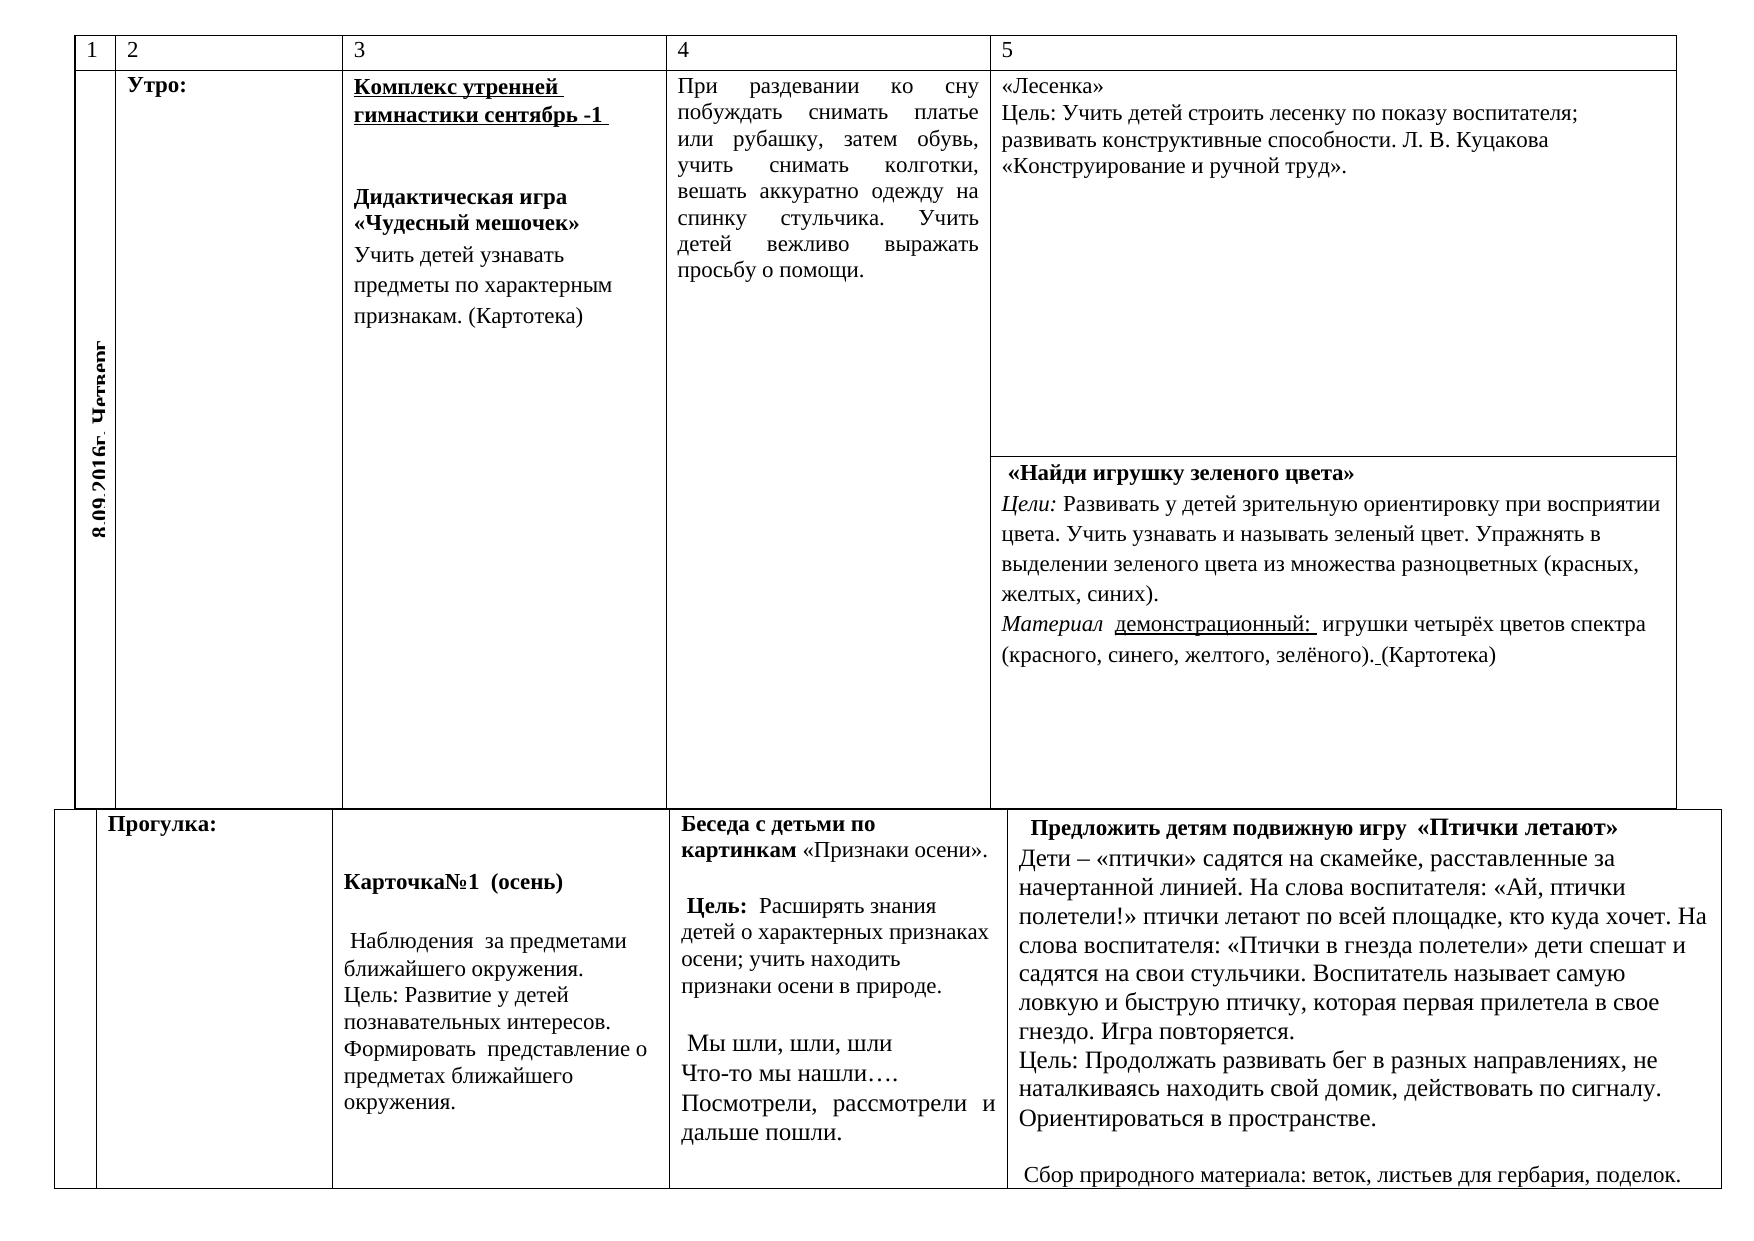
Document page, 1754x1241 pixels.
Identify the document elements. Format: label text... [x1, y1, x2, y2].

table_cell 4 [667, 36, 990, 70]
table_cell «Лесенка» Цель: Учить детей строить лесенку по показу воспитателя; развивать конструктивные способности. Л. В. Куцакова «Конструирование и ручной труд». [991, 71, 1676, 456]
table_header Прогулка: [97, 810, 332, 1188]
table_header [1008, 810, 1721, 1188]
table_cell 1 [76, 36, 115, 70]
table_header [670, 810, 1007, 1188]
table_header [55, 810, 96, 1188]
table_cell 3 [343, 36, 666, 70]
table_cell «Найди игрушку зеленого цвета» Цели: Развивать у детей зрительную ориентировку при восприятии цвета. Учить узнавать и называть зеленый цвет. Упражнять в выделении зеленого цвета из множества разноцветных (красных, желтых, синих). Материал демонстрационный: игрушки четырёх цветов спектра (красного, синего, желтого, зелёного). (Картотека) [991, 457, 1676, 808]
table_cell 2 [116, 36, 342, 70]
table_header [333, 810, 669, 1188]
table_cell 5 [991, 36, 1676, 70]
table_cell 8.09.2016г. Четверг [76, 71, 115, 808]
table_cell При раздевании ко сну побуждать снимать платье или рубашку, затем обувь, учить снимать колготки, вешать аккуратно одежду на спинку стульчика. Учить детей вежливо выражать просьбу о помощи. [667, 71, 990, 808]
table_cell Утро: [116, 71, 342, 808]
table_cell Комплекс утренней гимнастики сентябрь -1 Дидактическая игра «Чудесный мешочек» Учить детей узнавать предметы по характерным признакам. (Картотека) [343, 71, 666, 808]
